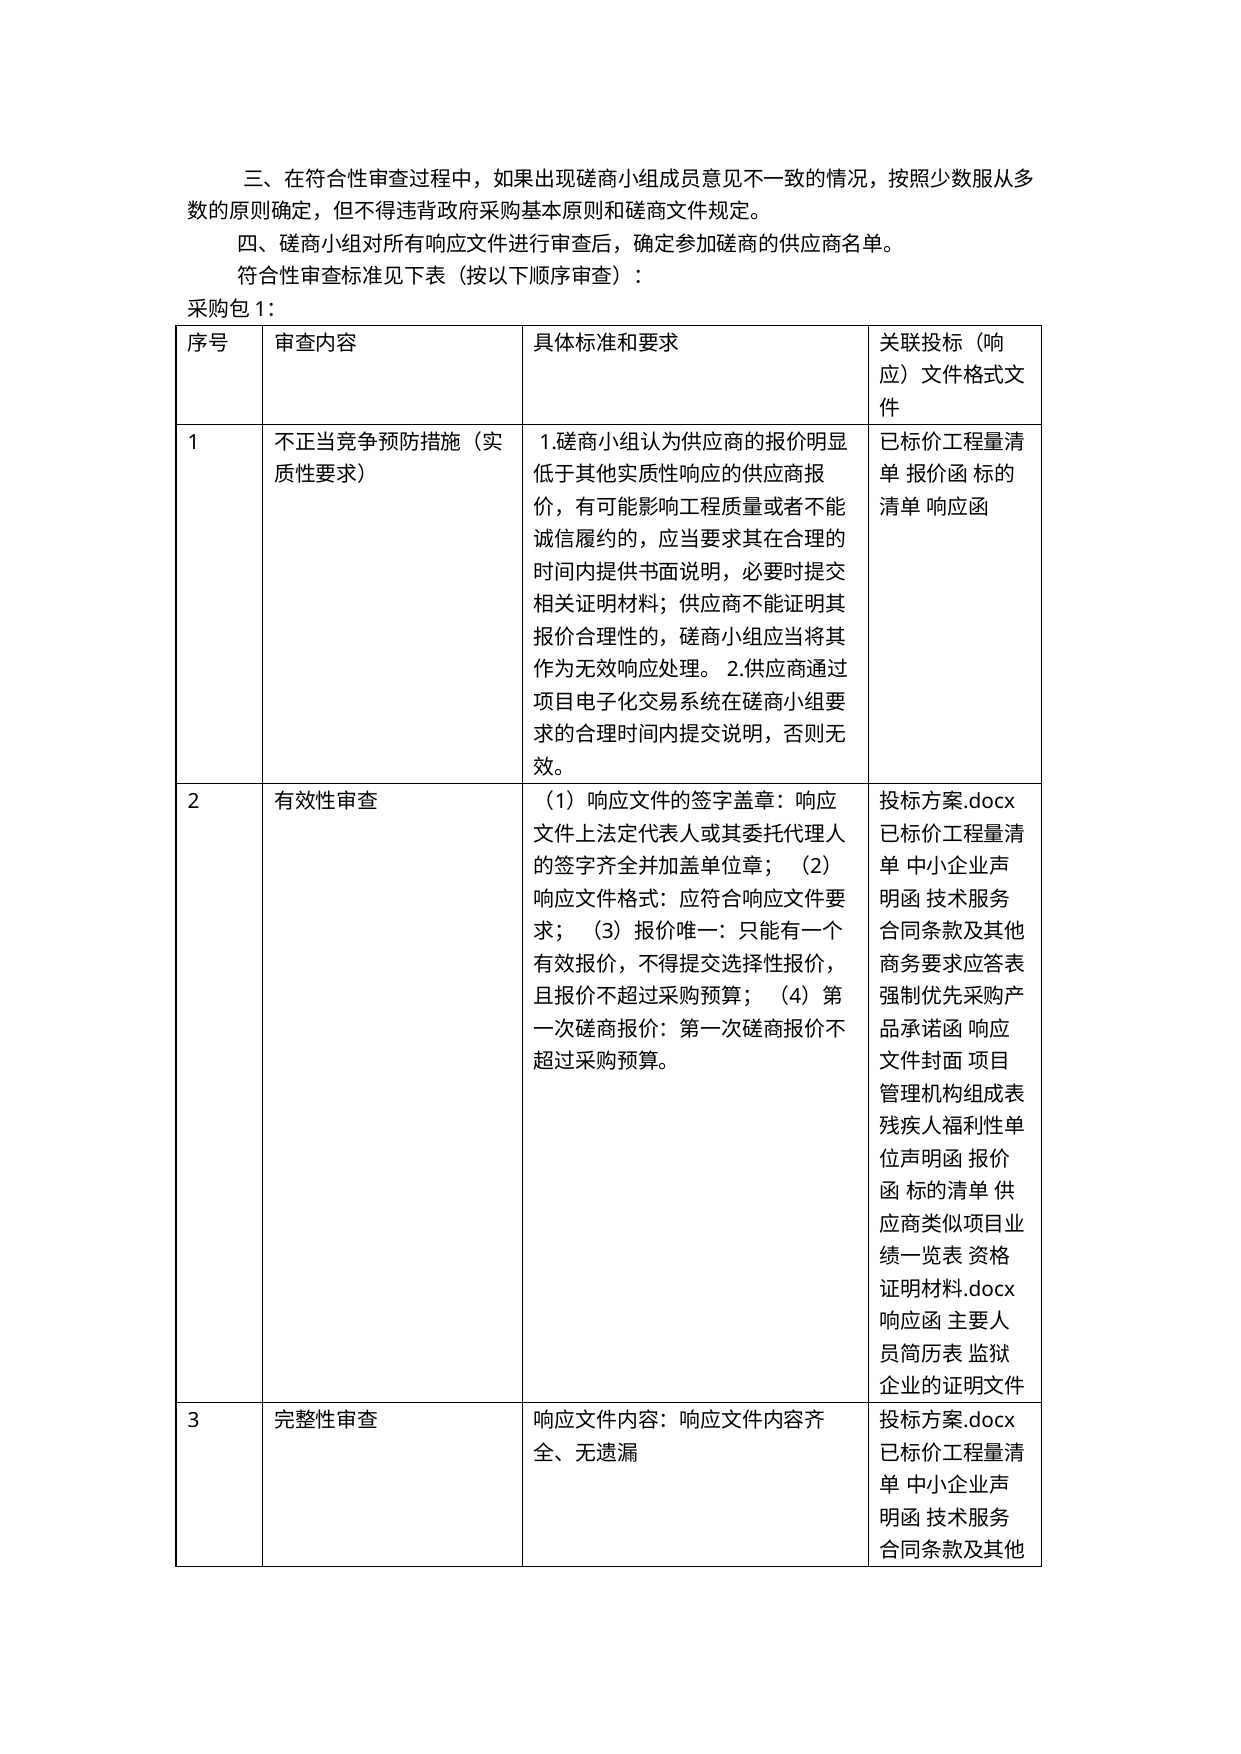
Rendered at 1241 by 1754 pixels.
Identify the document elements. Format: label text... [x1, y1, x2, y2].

table_cell （1）响应文件的签字盖章：响应文件上法定代表人或其委托代理人的签字齐全并加盖单位章； （2）响应文件格式：应符合响应文件要求； （3）报价唯一：只能有一个有效报价，不得提交选择性报价，且报价不超过采购预算； （4）第一次磋商报价：第一次磋商报价不超过采购预算。 [523, 784, 868, 1402]
table_header 序号 [177, 326, 262, 423]
table_cell 2 [177, 784, 262, 1402]
table_cell 有效性审查 [263, 784, 522, 1402]
table_cell 响应文件内容：响应文件内容齐全、无遗漏 [523, 1403, 868, 1566]
text 采购包1： [187, 292, 1053, 324]
table_header 具体标准和要求 [523, 326, 868, 423]
table_cell 投标方案.docx 已标价工程量清单 中小企业声明函 技术服务合同条款及其他商务要求应答表 强制优先采购产品承诺函 响应文件封面 项目管理机构组成表 残疾人福利性单位声明函 报价函 标的清单 供应商类似项目业绩一览表 资格证明材料.docx 响应函 主要人员简历表 监狱企业的证明文件 [869, 784, 1041, 1402]
table_cell 1.磋商小组认为供应商的报价明显低于其他实质性响应的供应商报价，有可能影响工程质量或者不能诚信履约的，应当要求其在合理的时间内提供书面说明，必要时提交相关证明材料；供应商不能证明其报价合理性的，磋商小组应当将其作为无效响应处理。 2.供应商通过项目电子化交易系统在磋商小组要求的合理时间内提交说明，否则无效。 [523, 425, 868, 783]
text 符合性审查标准见下表（按以下顺序审查）： [187, 259, 1053, 292]
table_cell 不正当竞争预防措施（实质性要求） [263, 425, 522, 783]
table_header 审查内容 [263, 326, 522, 423]
table_cell 3 [177, 1403, 262, 1566]
text 四、磋商小组对所有响应文件进行审查后，确定参加磋商的供应商名单。 [187, 227, 1053, 259]
text 三、在符合性审查过程中，如果出现磋商小组成员意见不一致的情况，按照少数服从多数的原则确定，但不得违背政府采购基本原则和磋商文件规定。 [187, 162, 1053, 227]
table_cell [869, 1403, 1041, 1566]
table_cell 1 [177, 425, 262, 783]
table_cell 完整性审查 [263, 1403, 522, 1566]
table_header 关联投标（响应）文件格式文件 [869, 326, 1041, 423]
table_cell 已标价工程量清单 报价函 标的清单 响应函 [869, 425, 1041, 783]
